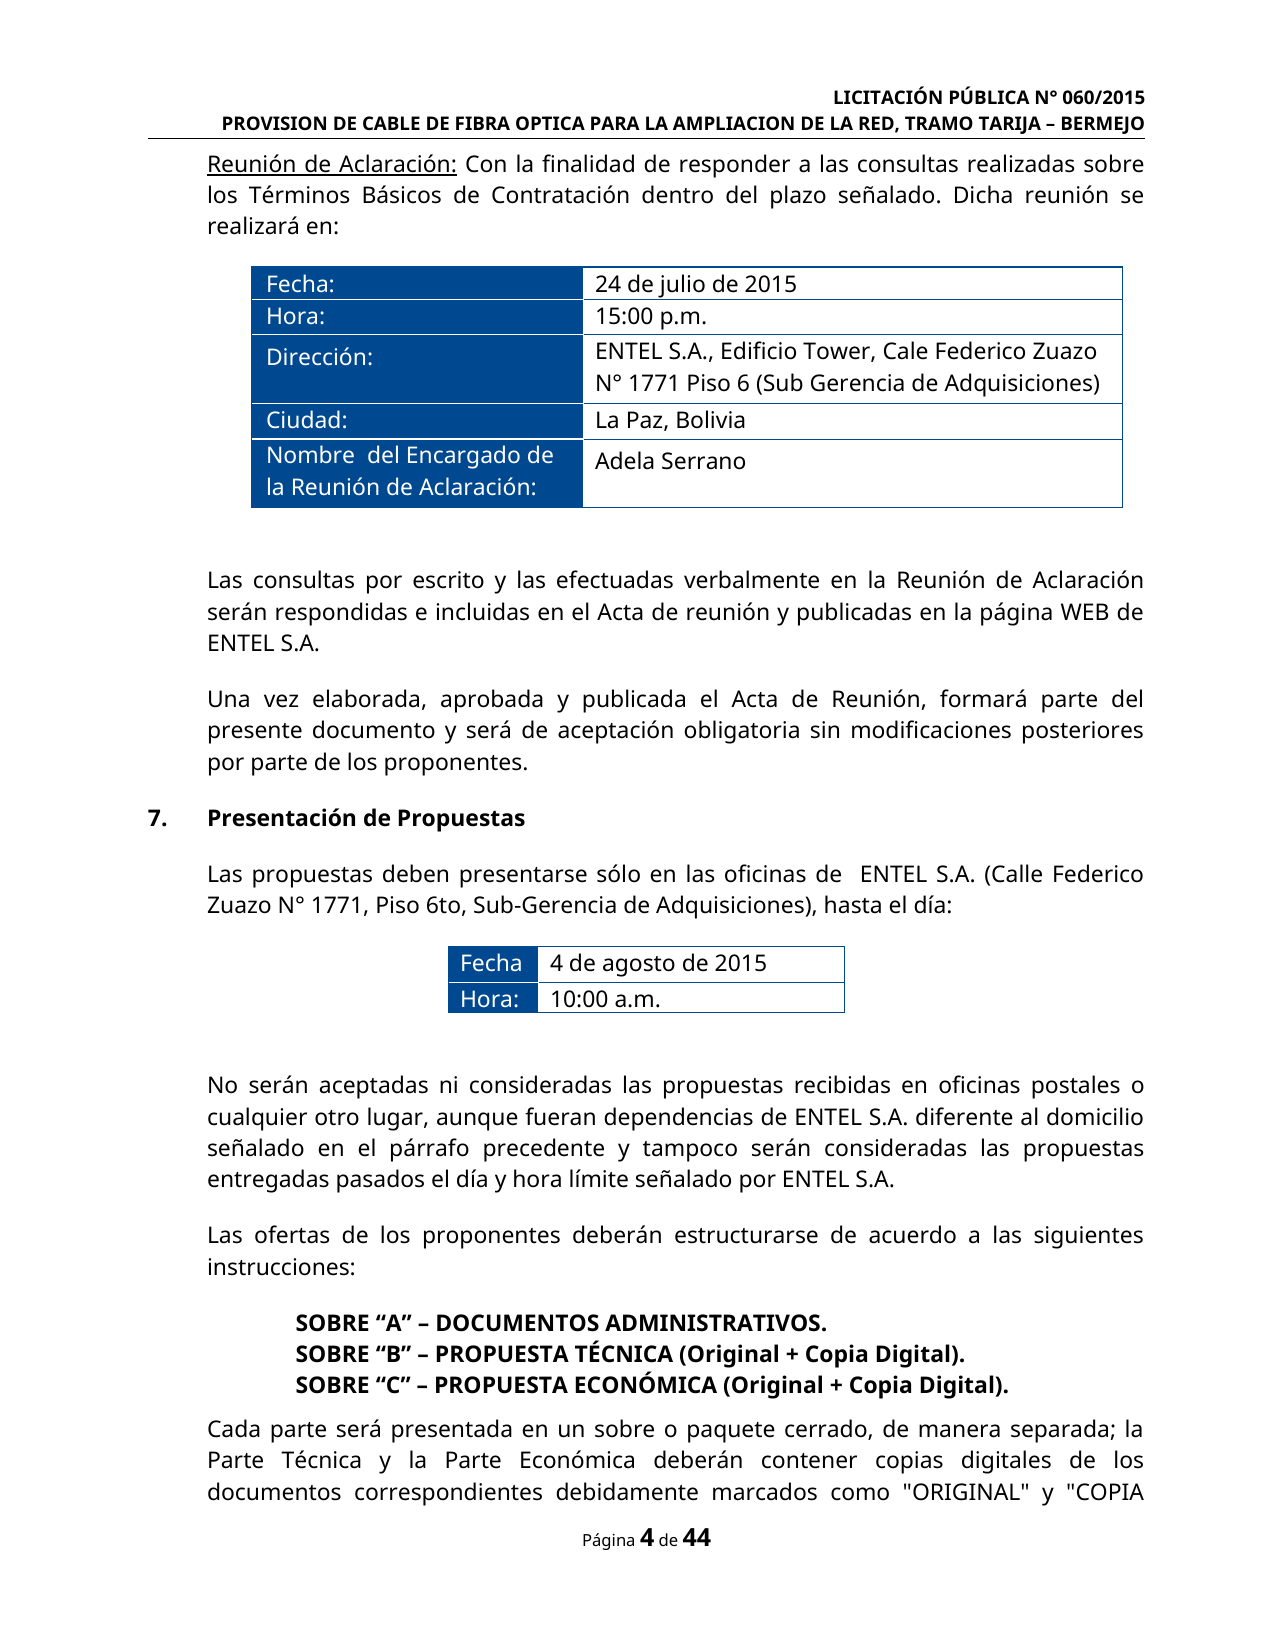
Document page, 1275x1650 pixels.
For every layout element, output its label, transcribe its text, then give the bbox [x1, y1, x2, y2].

table_cell Dirección: [252, 335, 583, 403]
table_cell Adela Serrano [584, 440, 1122, 507]
table_cell Ciudad: [252, 404, 583, 438]
table_cell 15:00 p.m. [584, 300, 1122, 334]
list Las consultas por escrito y las efectuadas verbalmente en la Reunión de Aclaración serán respondidas e incluidas en el Acta de reunión y publicadas en la página WEB de ENTEL S.A. [207, 564, 1145, 658]
table_cell 10:00 a.m. [539, 983, 844, 1012]
table_cell Hora: [449, 983, 538, 1012]
list Las propuestas deben presentarse sólo en las oficinas de ENTEL S.A. (Calle Federico Zuazo N° 1771, Piso 6to, Sub-Gerencia de Adquisiciones), hasta el día: [207, 858, 1145, 921]
text SOBRE “B” – PROPUESTA TÉCNICA (Original + Copia Digital). [222, 1338, 1145, 1369]
table_cell La Paz, Bolivia [584, 404, 1122, 438]
text SOBRE “A” – DOCUMENTOS ADMINISTRATIVOS. [222, 1307, 1145, 1338]
table_header 24 de julio de 2015 [584, 268, 1122, 299]
list Presentación de Propuestas [148, 802, 1145, 833]
text No serán aceptadas ni consideradas las propuestas recibidas en oficinas postales o cualquier otro lugar, aunque fueran dependencias de ENTEL S.A. diferente al domicilio señalado en el párrafo precedente y tampoco serán consideradas las propuestas entregadas pasados el día y hora límite señalado por ENTEL S.A. [207, 1069, 1145, 1194]
table_cell ENTEL S.A., Edificio Tower, Cale Federico Zuazo N° 1771 Piso 6 (Sub Gerencia de Adquisiciones) [584, 335, 1122, 403]
text Una vez elaborada, aprobada y publicada el Acta de Reunión, formará parte del presente documento y será de aceptación obligatoria sin modificaciones posteriores por parte de los proponentes. [207, 683, 1145, 777]
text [207, 1413, 1145, 1507]
text Las ofertas de los proponentes deberán estructurarse de acuerdo a las siguientes instrucciones: [207, 1219, 1145, 1282]
text SOBRE “C” – PROPUESTA ECONÓMICA (Original + Copia Digital). [222, 1369, 1145, 1401]
table_header 4 de agosto de 2015 [539, 947, 844, 982]
table_cell Hora: [252, 300, 583, 334]
list Reunión de Aclaración: Con la finalidad de responder a las consultas realizadas sobre los Términos Básicos de Contratación dentro del plazo señalado. Dicha reunión se realizará en: [207, 148, 1145, 241]
table_header Fecha: [252, 268, 583, 299]
table_cell Nombre del Encargado de la Reunión de Aclaración: [252, 440, 583, 507]
table_header Fecha: [449, 947, 538, 982]
